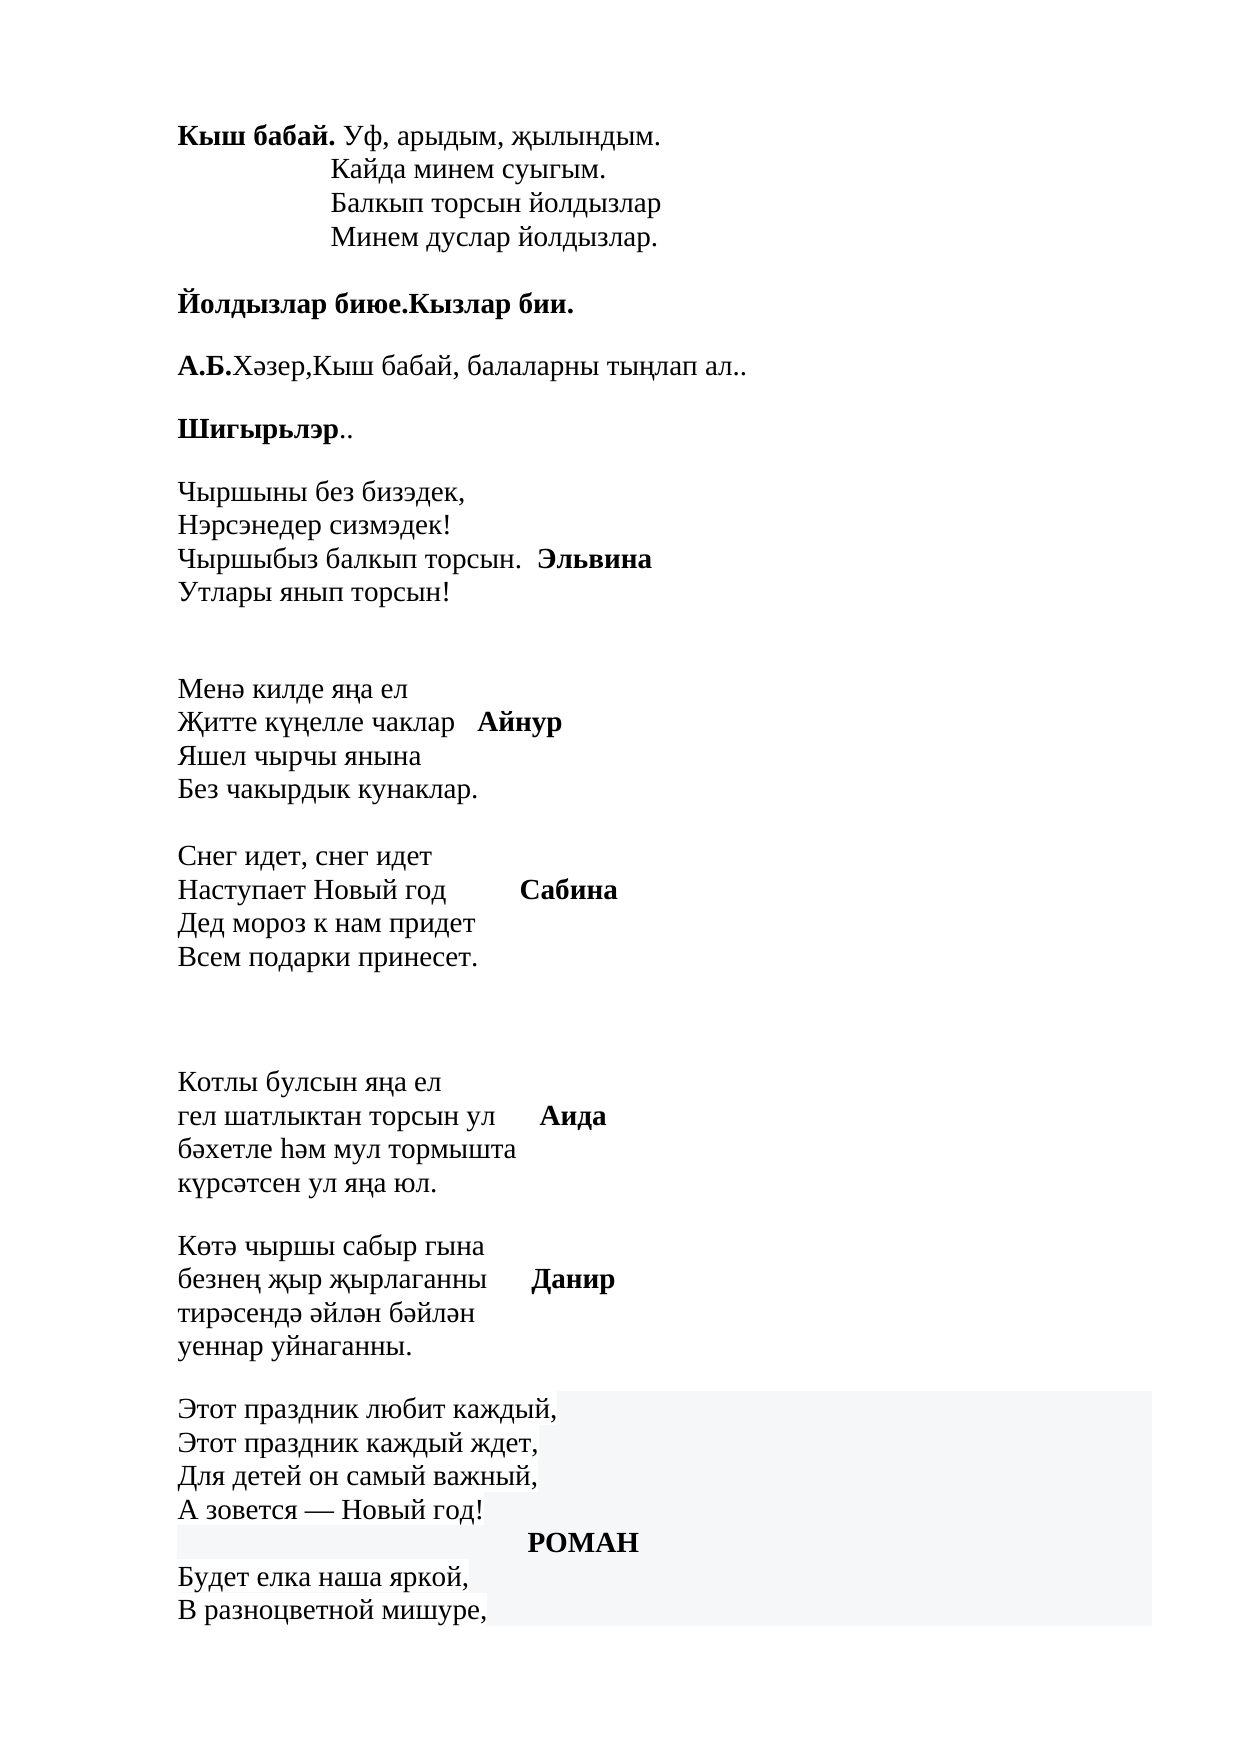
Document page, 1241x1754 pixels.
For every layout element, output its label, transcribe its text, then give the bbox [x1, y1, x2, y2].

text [177, 1391, 1152, 1626]
text Котлы булсын яңа ел гел шатлыктан торсын ул Аида бәхетле һәм мул тормышта күрсәтсен ул яңа юл. [177, 1064, 1152, 1199]
text Чыршыны без бизэдек, Нэрсэнедер сизмэдек! Чыршыбыз балкып торсын. Эльвина Утлары янып торсын! [177, 474, 1152, 608]
text Кыш бабай. Уф, арыдым, җылындым. Кайда минем суыгым. Балкып торсын йолдызлар Минем дуслар йолдызлар. Йолдызлар биюе.Кызлар бии. [177, 118, 1152, 319]
text А.Б.Хәзер,Кыш бабай, балаларны тыңлап ал.. [177, 348, 1152, 382]
text Шигырьлэр.. [177, 411, 1152, 445]
text Менә килде яңа ел Җитте күңелле чаклар Айнур Яшел чырчы янына Без чакырдык кунаклар. Снег идет, снег идет Наступает Новый год Сабина Дед мороз к нам придет Всем подарки принесет. [177, 637, 1152, 973]
text Көтә чыршы сабыр гына безнең җыр җырлаганны Данир тирәсендә әйлән бәйлән уеннар уйнаганны. [177, 1228, 1152, 1362]
